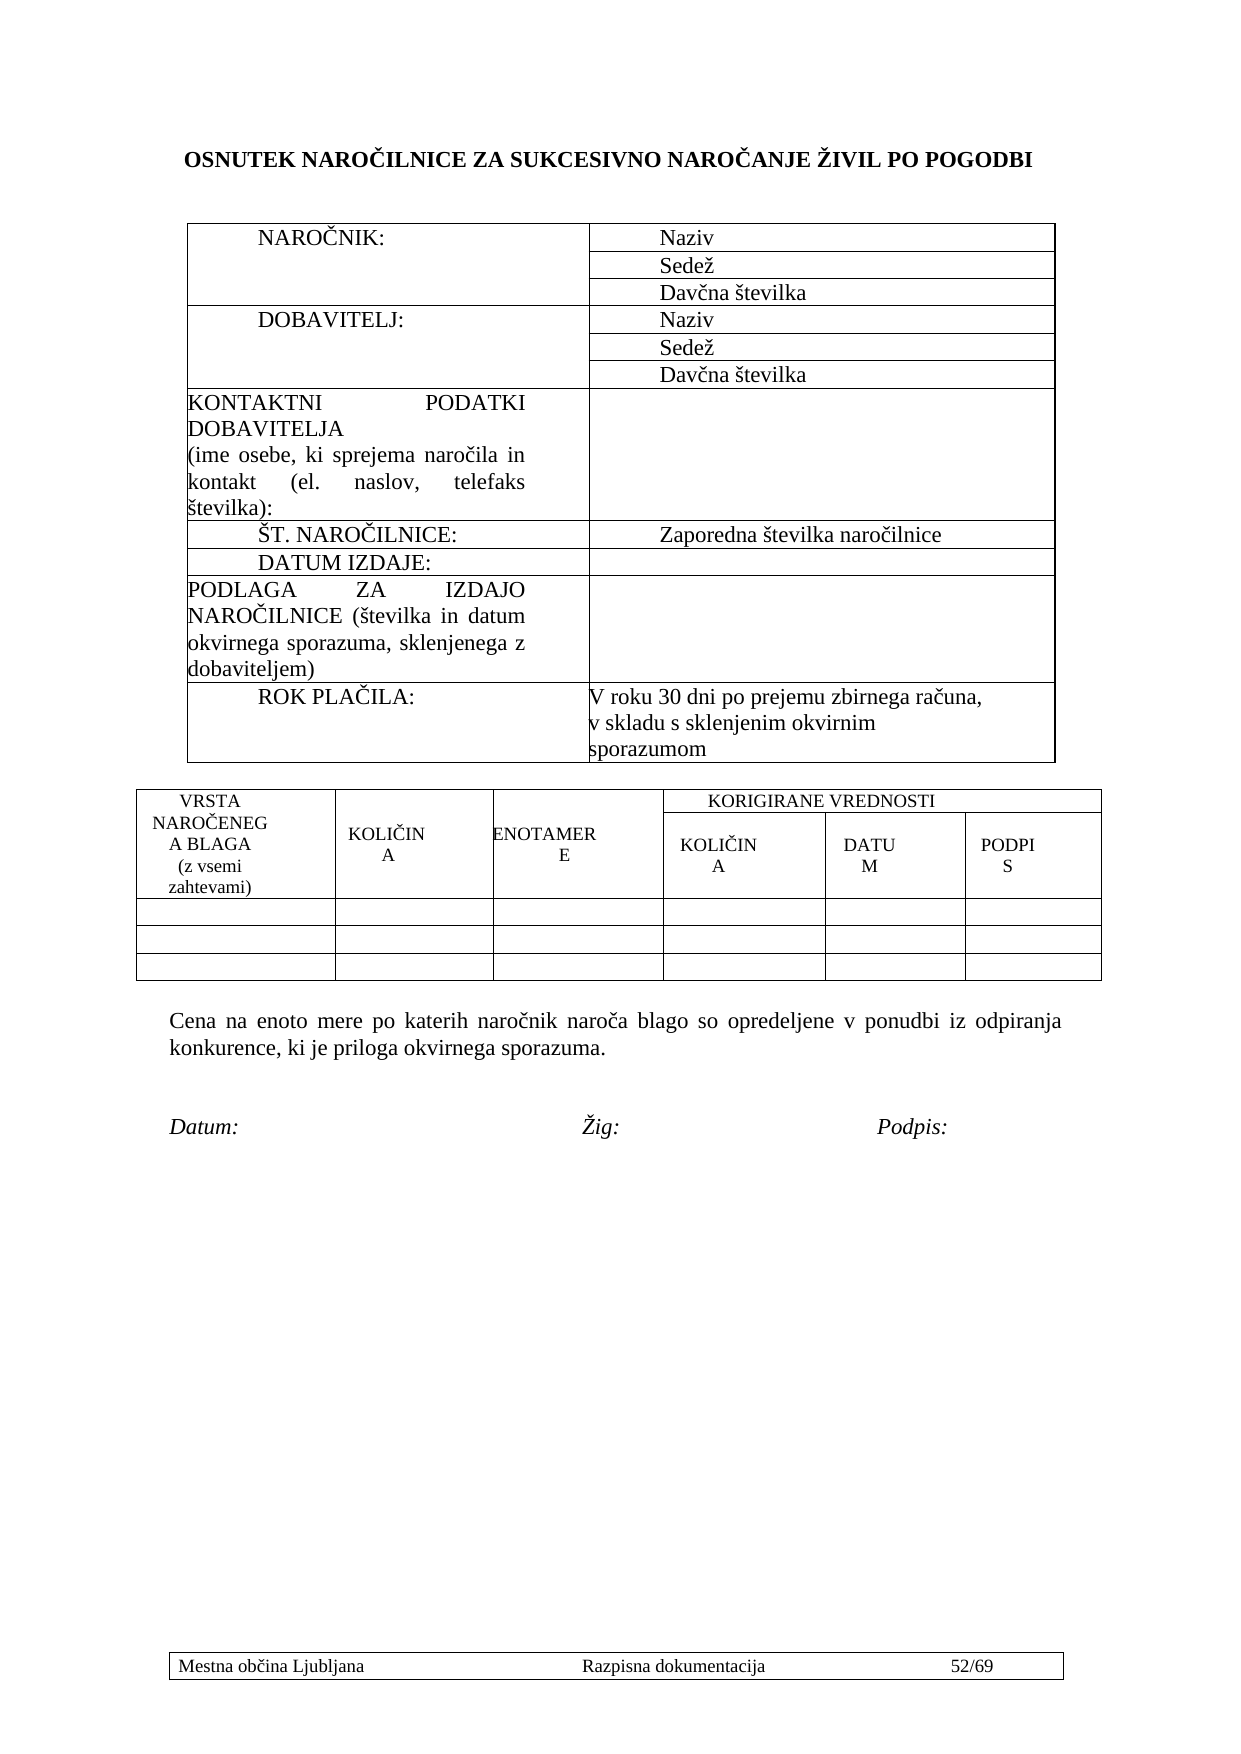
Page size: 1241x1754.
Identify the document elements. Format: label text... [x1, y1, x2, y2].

table_cell [336, 926, 493, 953]
table_cell KOLIČINA [664, 813, 825, 898]
table_cell [336, 954, 493, 980]
table_cell [826, 954, 965, 980]
table_cell DATUM [826, 813, 965, 898]
table_cell Davčna številka [590, 361, 1054, 388]
table_cell PODLAGA ZA IZDAJO NAROČILNICE (številka in datum okvirnega sporazuma, sklenjenega z dobaviteljem) [188, 576, 589, 682]
table_cell [590, 549, 1054, 575]
table_cell ROK PLAČILA: [188, 683, 589, 762]
table_header Naziv [590, 224, 1054, 251]
table_cell V roku 30 dni po prejemu zbirnega računa, v skladu s sklenjenim okvirnim sporazumom [590, 683, 1054, 762]
table_cell Sedež [590, 334, 1054, 360]
table_cell DATUM IZDAJE: [188, 549, 589, 575]
table_cell ŠT. NAROČILNICE: [188, 521, 589, 548]
table_cell [966, 926, 1101, 953]
table_cell Naziv [590, 306, 1054, 333]
table_header KOLIČINA [336, 790, 493, 898]
table_cell [590, 389, 1054, 520]
table_header NAROČNIK: [188, 224, 589, 305]
table_cell [494, 954, 663, 980]
table_cell [137, 954, 335, 980]
table_cell [137, 899, 335, 925]
table_header ENOTAMERE [494, 790, 663, 898]
table_cell [664, 899, 825, 925]
table_cell Davčna številka [590, 279, 1054, 305]
table_cell [336, 899, 493, 925]
table_cell [966, 954, 1101, 980]
table_cell [590, 576, 1054, 682]
table_cell [664, 954, 825, 980]
table_cell [664, 926, 825, 953]
table_cell [826, 899, 965, 925]
table_cell [137, 926, 335, 953]
table_cell Sedež [590, 252, 1054, 278]
table_cell [966, 899, 1101, 925]
table_cell [826, 926, 965, 953]
table_cell KONTAKTNI PODATKI DOBAVITELJA (ime osebe, ki sprejema naročila in kontakt (el. naslov, telefaks številka): [188, 389, 589, 520]
table_cell [494, 899, 663, 925]
table_header KORIGIRANE VREDNOSTI [664, 790, 1101, 812]
text OSNUTEK NAROČILNICE ZA SUKCESIVNO NAROČANJE ŽIVIL PO POGODBI [184, 146, 1063, 172]
table_header VRSTA NAROČENEGA BLAGA (z vsemi zahtevami) [137, 790, 335, 898]
text Cena na enoto mere po katerih naročnik naroča blago so opredeljene v ponudbi iz odpiranja konkurence, ki je priloga okvirnega sporazuma. [169, 1008, 1063, 1060]
text Datum: Žig: Podpis: [169, 1113, 1063, 1139]
table_cell PODPIS [966, 813, 1101, 898]
table_cell Zaporedna številka naročilnice [590, 521, 1054, 548]
table_cell [494, 926, 663, 953]
table_cell DOBAVITELJ: [188, 306, 589, 388]
